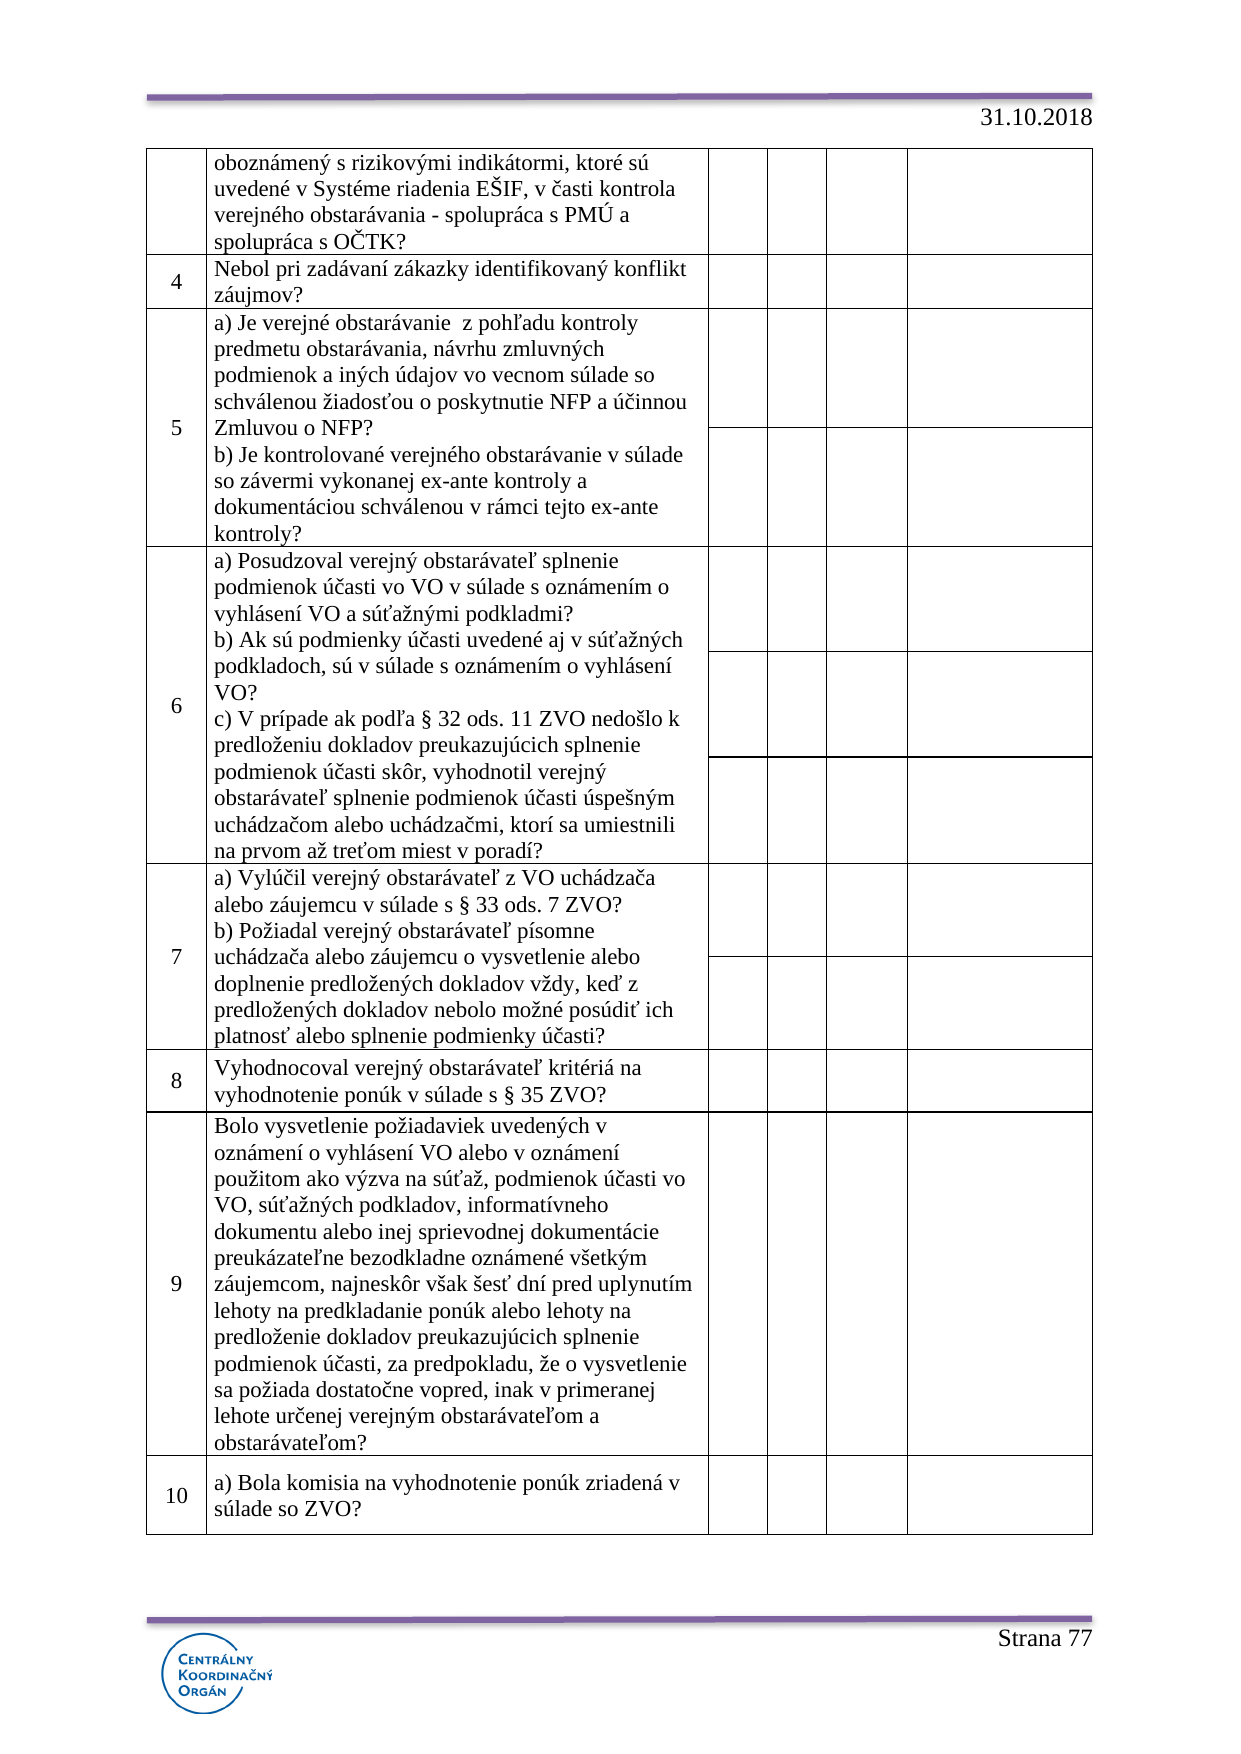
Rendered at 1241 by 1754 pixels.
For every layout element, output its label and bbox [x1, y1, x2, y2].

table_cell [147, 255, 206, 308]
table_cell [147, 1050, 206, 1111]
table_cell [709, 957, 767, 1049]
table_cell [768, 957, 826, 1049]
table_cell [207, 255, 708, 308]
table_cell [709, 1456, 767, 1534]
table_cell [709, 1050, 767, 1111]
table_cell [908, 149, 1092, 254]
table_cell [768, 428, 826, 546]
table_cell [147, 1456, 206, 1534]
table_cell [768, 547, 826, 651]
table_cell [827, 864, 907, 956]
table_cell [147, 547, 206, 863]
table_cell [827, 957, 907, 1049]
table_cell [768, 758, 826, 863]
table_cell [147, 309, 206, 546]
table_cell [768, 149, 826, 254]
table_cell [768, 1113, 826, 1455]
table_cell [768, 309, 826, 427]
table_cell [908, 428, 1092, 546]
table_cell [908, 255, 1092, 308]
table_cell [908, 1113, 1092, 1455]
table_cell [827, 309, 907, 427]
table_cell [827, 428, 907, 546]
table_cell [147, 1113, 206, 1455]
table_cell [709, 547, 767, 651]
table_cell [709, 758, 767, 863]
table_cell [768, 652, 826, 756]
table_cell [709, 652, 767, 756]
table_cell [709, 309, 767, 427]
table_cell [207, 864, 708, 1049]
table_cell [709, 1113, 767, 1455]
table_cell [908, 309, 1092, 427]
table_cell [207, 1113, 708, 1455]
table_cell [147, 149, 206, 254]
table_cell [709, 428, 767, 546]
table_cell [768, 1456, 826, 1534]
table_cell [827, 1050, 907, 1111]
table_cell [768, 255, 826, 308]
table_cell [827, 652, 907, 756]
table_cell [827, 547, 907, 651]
picture [159, 1631, 272, 1713]
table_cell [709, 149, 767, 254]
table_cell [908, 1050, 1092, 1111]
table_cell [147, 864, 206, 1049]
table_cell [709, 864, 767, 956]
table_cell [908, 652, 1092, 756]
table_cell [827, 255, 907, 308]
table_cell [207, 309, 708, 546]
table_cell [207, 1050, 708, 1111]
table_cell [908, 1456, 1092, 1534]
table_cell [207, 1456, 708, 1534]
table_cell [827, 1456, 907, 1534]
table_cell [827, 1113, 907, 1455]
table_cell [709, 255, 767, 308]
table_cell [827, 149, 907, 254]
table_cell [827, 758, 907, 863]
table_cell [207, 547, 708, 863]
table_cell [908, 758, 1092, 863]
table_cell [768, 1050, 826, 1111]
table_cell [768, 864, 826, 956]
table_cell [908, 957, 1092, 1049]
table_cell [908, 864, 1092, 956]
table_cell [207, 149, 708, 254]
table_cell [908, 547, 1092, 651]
